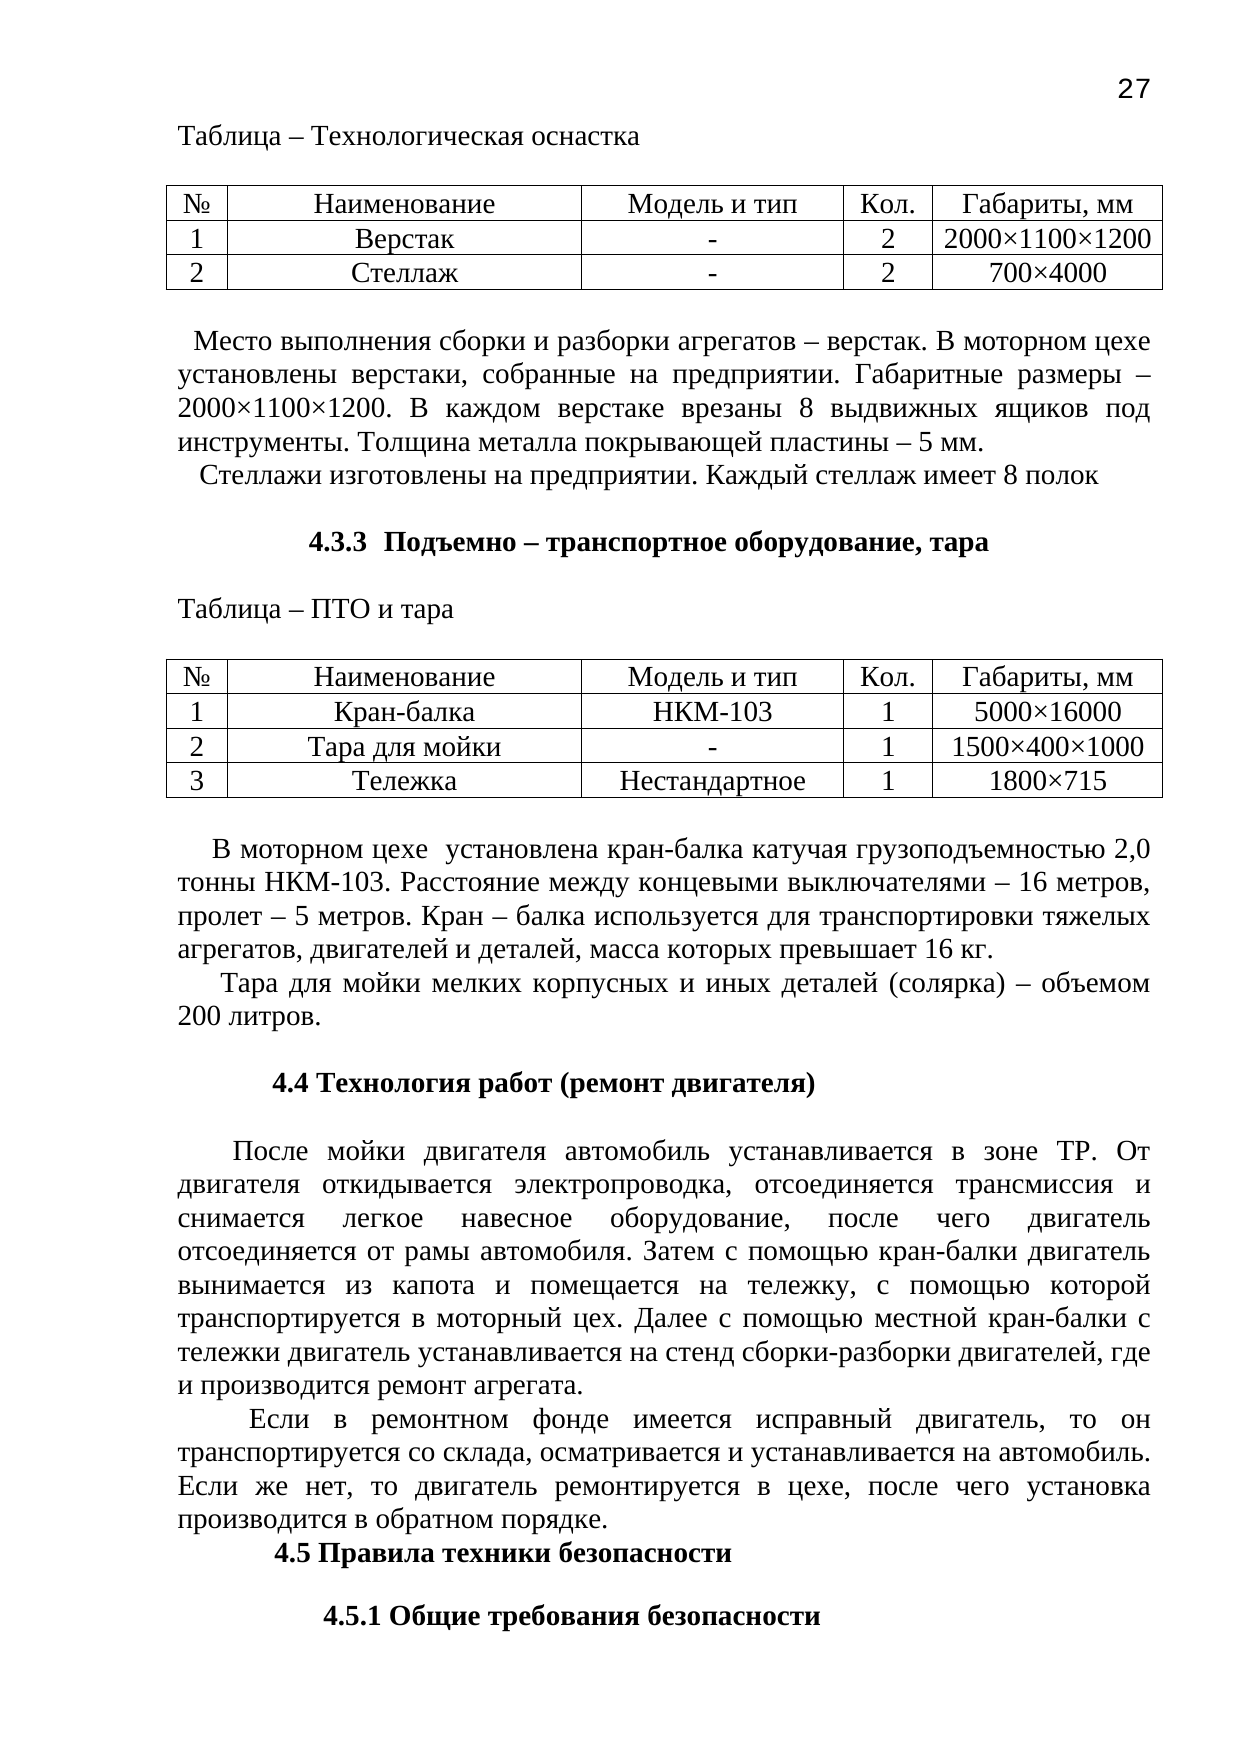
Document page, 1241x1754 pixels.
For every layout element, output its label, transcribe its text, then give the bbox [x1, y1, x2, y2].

table_cell 1800×715 [933, 763, 1162, 797]
table_cell 2 [167, 729, 227, 762]
table_header Наименование [228, 660, 581, 693]
text Стеллажи изготовлены на предприятии. Каждый стеллаж имеет 8 полок [177, 457, 1152, 491]
text Если в ремонтном фонде имеется исправный двигатель, то он транспортируется со склада, осматривается и устанавливается на автомобиль. Если же нет, то двигатель ремонтируется в цехе, после чего установка производится в обратном порядке. [177, 1401, 1152, 1535]
text Место выполнения сборки и разборки агрегатов – верстак. В моторном цехе установлены верстаки, собранные на предприятии. Габаритные размеры – 2000×1100×1200. В каждом верстаке врезаны 8 выдвижных ящиков под инструменты. Толщина металла покрывающей пластины – 5 мм. [177, 323, 1152, 457]
table_cell НКМ-103 [582, 694, 843, 728]
text 4.4 Технология работ (ремонт двигателя) [243, 1066, 1152, 1099]
table_header Габариты, мм [933, 186, 1162, 220]
table_header Модель и тип [582, 186, 843, 220]
table_cell 2 [844, 221, 932, 254]
table_header № [167, 660, 227, 693]
table_cell Нестандартное [582, 763, 843, 797]
table_header Кол. [844, 660, 932, 693]
table_cell 3 [167, 763, 227, 797]
table_cell 1 [167, 694, 227, 728]
text В моторном цехе установлена кран-балка катучая грузоподъемностью 2,0 тонны НКМ-103. Расстояние между концевыми выключателями – 16 метров, пролет – 5 метров. Кран – балка используется для транспортировки тяжелых агрегатов, двигателей и деталей, масса которых превышает 16 кг. [177, 831, 1152, 965]
table_cell 5000×16000 [933, 694, 1162, 728]
text Таблица – Технологическая оснастка [177, 118, 1152, 152]
table_cell 1500×400×1000 [933, 729, 1162, 762]
table_header Наименование [228, 186, 581, 220]
table_cell 1 [844, 729, 932, 762]
table_header Модель и тип [582, 660, 843, 693]
table_cell Тара для мойки [228, 729, 581, 762]
table_header Кол. [844, 186, 932, 220]
table_cell Кран-балка [228, 694, 581, 728]
text После мойки двигателя автомобиль устанавливается в зоне ТР. От двигателя откидывается электропроводка, отсоединяется трансмиссия и снимается легкое навесное оборудование, после чего двигатель отсоединяется от рамы автомобиля. Затем с помощью кран-балки двигатель вынимается из капота и помещается на тележку, с помощью которой транспортируется в моторный цех. Далее с помощью местной кран-балки с тележки двигатель устанавливается на стенд сборки-разборки двигателей, где и производится ремонт агрегата. [177, 1133, 1152, 1401]
table_cell Стеллаж [228, 255, 581, 289]
table_cell 1 [167, 221, 227, 254]
table_cell 2000×1100×1200 [933, 221, 1162, 254]
table_cell - [582, 221, 843, 254]
table_cell Тележка [228, 763, 581, 797]
text Тара для мойки мелких корпусных и иных деталей (солярка) – объемом 200 литров. [177, 965, 1152, 1032]
table_header № [167, 186, 227, 220]
table_cell 2 [844, 255, 932, 289]
table_cell - [582, 255, 843, 289]
table_cell 2 [167, 255, 227, 289]
table_header Габариты, мм [933, 660, 1162, 693]
table_cell 700×4000 [933, 255, 1162, 289]
text 4.5.1 Общие требования безопасности [177, 1602, 1123, 1631]
table_cell Верстак [228, 221, 581, 254]
table_cell 1 [844, 763, 932, 797]
list Подъемно – транспортное оборудование, тара [308, 524, 1152, 558]
table_cell - [582, 729, 843, 762]
text Таблица – ПТО и тара [177, 591, 1152, 625]
table_cell 1 [844, 694, 932, 728]
text 4.5 Правила техники безопасности [252, 1535, 1152, 1569]
